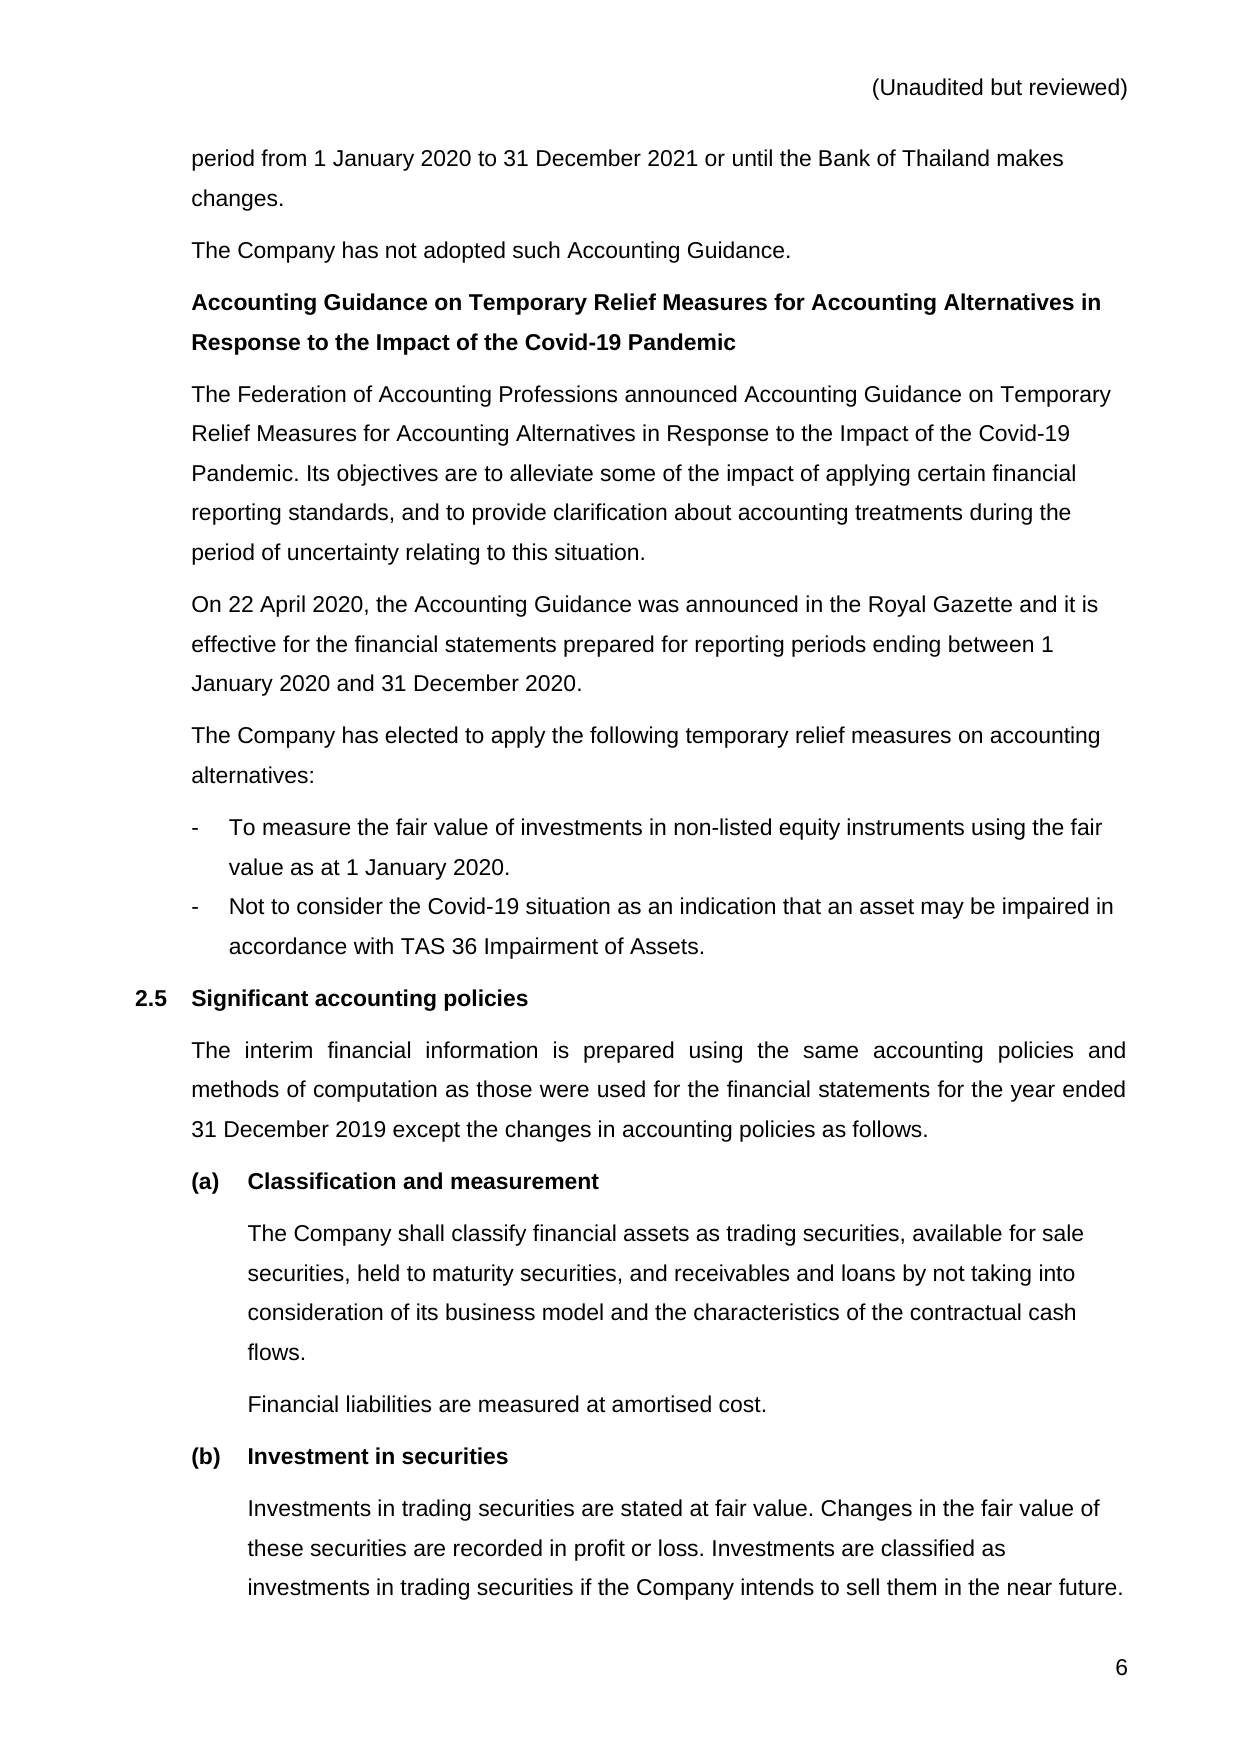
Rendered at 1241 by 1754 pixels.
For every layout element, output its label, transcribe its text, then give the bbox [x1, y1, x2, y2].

text Accounting Guidance on Temporary Relief Measures for Accounting Alternatives in Response to the Impact of the Covid-19 Pandemic [191, 279, 1128, 358]
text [191, 135, 1128, 214]
text 2.5 Significant accounting policies [135, 974, 1128, 1014]
text The Company has elected to apply the following temporary relief measures on accounting alternatives: [191, 712, 1128, 791]
text (b) Investment in securities [135, 1433, 1128, 1472]
text (a) Classification and measurement [141, 1158, 1128, 1197]
text Investments in trading securities are stated at fair value. Changes in the fair value of these securities are recorded in profit or loss. Investments are classified as investments in trading securities if the Company intends to sell them in the near future. [247, 1485, 1128, 1604]
list Not to consider the Covid-19 situation as an indication that an asset may be impaired in accordance with TAS 36 Impairment of Assets. [191, 883, 1128, 962]
text The Company shall classify financial assets as trading securities, available for sale securities, held to maturity securities, and receivables and loans by not taking into consideration of its business model and the characteristics of the contractual cash flows. [247, 1210, 1128, 1368]
text On 22 April 2020, the Accounting Guidance was announced in the Royal Gazette and it is effective for the financial statements prepared for reporting periods ending between 1 January 2020 and 31 December 2020. [191, 581, 1128, 699]
text The Federation of Accounting Professions announced Accounting Guidance on Temporary Relief Measures for Accounting Alternatives in Response to the Impact of the Covid-19 Pandemic. Its objectives are to alleviate some of the impact of applying certain financial reporting standards, and to provide clarification about accounting treatments during the period of uncertainty relating to this situation. [191, 370, 1128, 568]
list To measure the fair value of investments in non-listed equity instruments using the fair value as at 1 January 2020. [191, 804, 1128, 883]
text Financial liabilities are measured at amortised cost. [247, 1381, 1128, 1420]
text The Company has not adopted such Accounting Guidance. [191, 227, 1128, 266]
text The interim financial information is prepared using the same accounting policies and methods of computation as those were used for the financial statements for the year ended 31 December 2019 except the changes in accounting policies as follows. [191, 1027, 1128, 1145]
